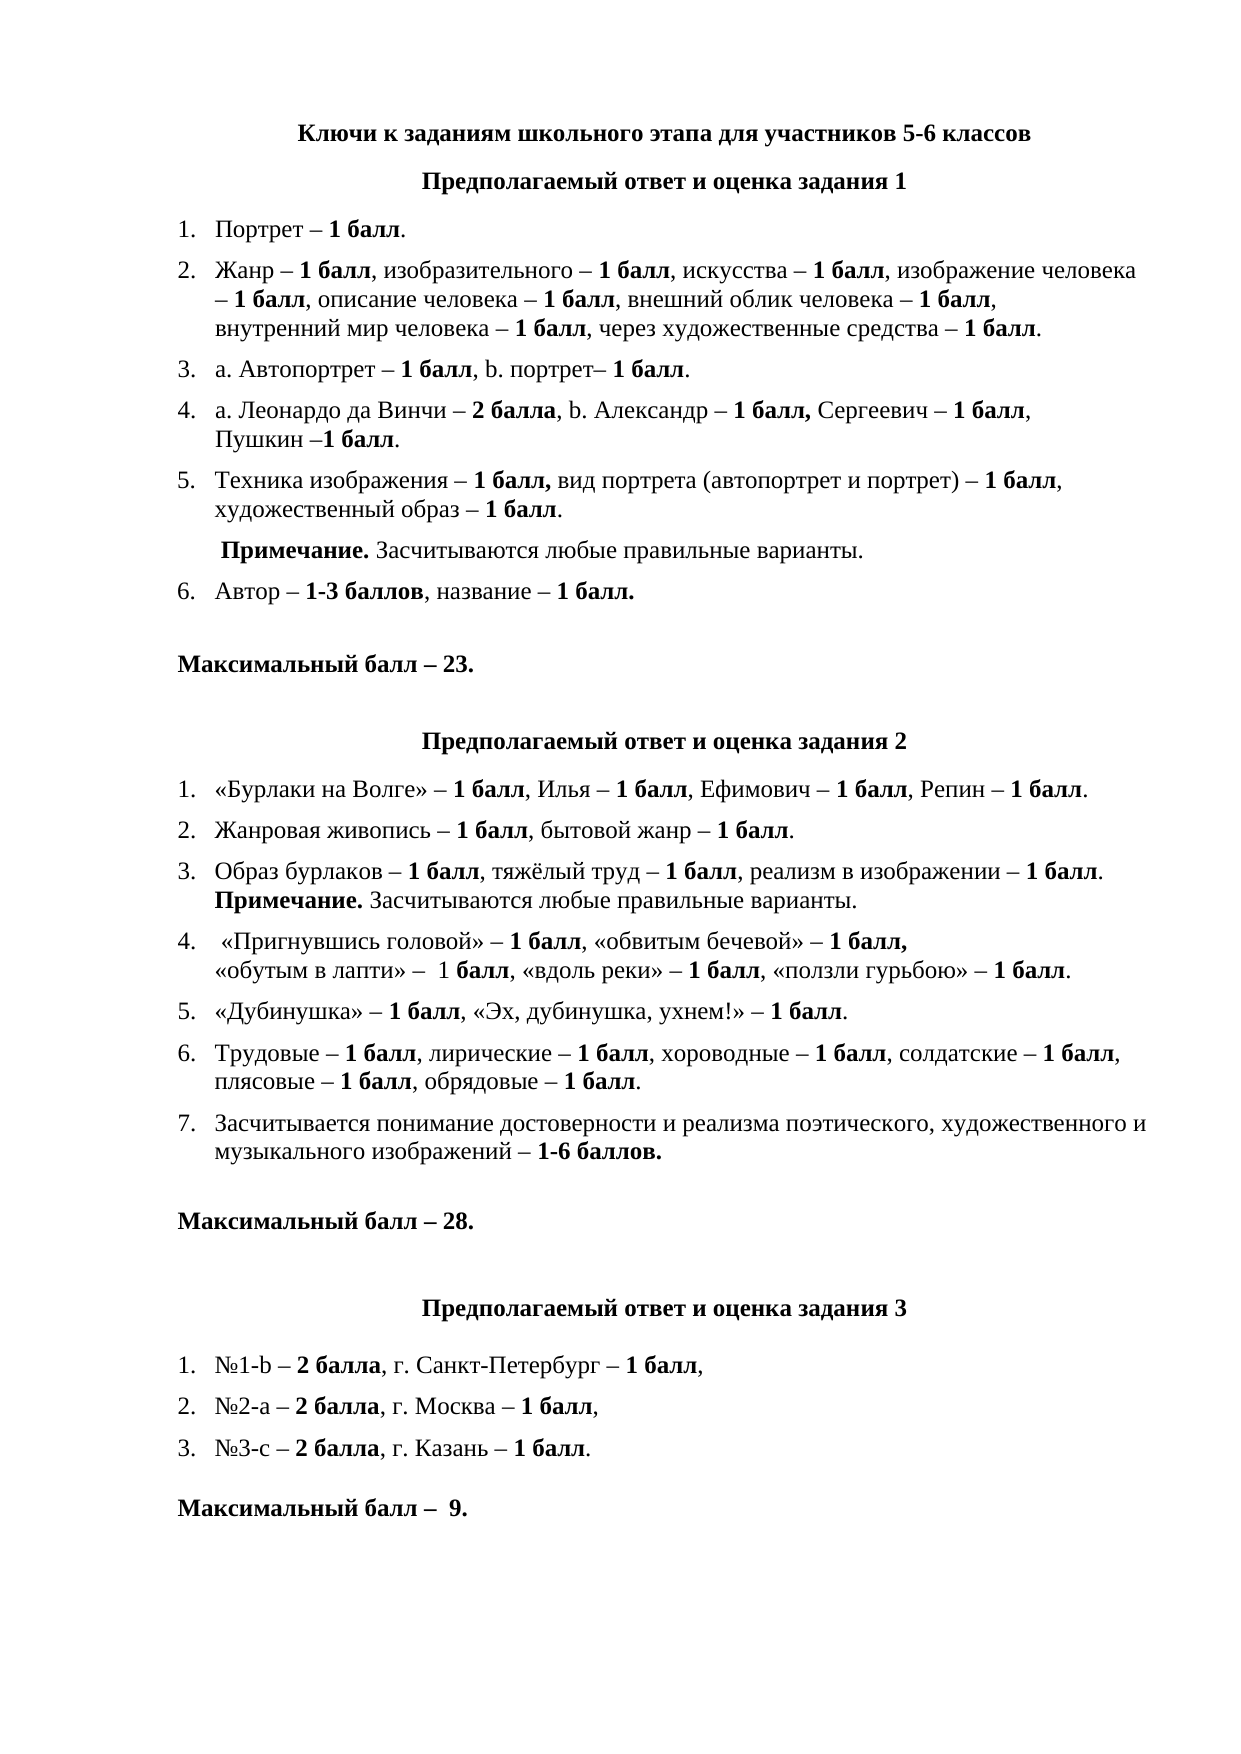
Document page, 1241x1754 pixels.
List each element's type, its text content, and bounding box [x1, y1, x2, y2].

list Жанр – 1 балл, изобразительного – 1 балл, искусства – 1 балл, изображение человека – 1 балл, описание человека – 1 балл, внешний облик человека – 1 балл, внутренний мир человека – 1 балл, через художественные средства – 1 балл. [177, 255, 1152, 341]
text Предполагаемый ответ и оценка задания 1 [177, 166, 1152, 195]
text Примечание. Засчитываются любые правильные варианты. [214, 535, 1152, 564]
list №3-с – 2 балла, г. Казань – 1 балл. [177, 1433, 1152, 1461]
list Техника изображения – 1 балл, вид портрета (автопортрет и портрет) – 1 балл, художественный образ – 1 балл. [177, 465, 1152, 523]
text Предполагаемый ответ и оценка задания 3 [177, 1293, 1152, 1321]
text Максимальный балл – 28. [177, 1206, 1152, 1235]
list Засчитывается понимание достоверности и реализма поэтического, художественного и музыкального изображений – 1-6 баллов. [177, 1108, 1152, 1165]
text Ключи к заданиям школьного этапа для участников 5-6 классов [177, 118, 1152, 147]
text Максимальный балл – 23. [177, 649, 1152, 678]
list a. Леонардо да Винчи – 2 балла, b. Александр – 1 балл, Сергеевич – 1 балл, Пушкин –1 балл. [177, 395, 1152, 453]
list Автор – 1-3 баллов, название – 1 балл. [177, 576, 1152, 605]
list Портрет – 1 балл. [177, 214, 1152, 243]
list «Бурлаки на Волге» – 1 балл, Илья – 1 балл, Ефимович – 1 балл, Репин – 1 балл. [177, 774, 1152, 803]
list №2-a – 2 балла, г. Москва – 1 балл, [177, 1391, 1152, 1420]
text Максимальный балл – 9. [177, 1493, 1152, 1522]
list «Дубинушка» – 1 балл, «Эх, дубинушка, ухнем!» – 1 балл. [177, 996, 1152, 1025]
list Образ бурлаков – 1 балл, тяжёлый труд – 1 балл, реализм в изображении – 1 балл. Примечание. Засчитываются любые правильные варианты. [177, 856, 1152, 914]
list Жанровая живопись – 1 балл, бытовой жанр – 1 балл. [177, 815, 1152, 844]
list №1-b – 2 балла, г. Санкт-Петербург – 1 балл, [177, 1350, 1152, 1379]
list «Пригнувшись головой» – 1 балл, «обвитым бечевой» – 1 балл, «обутым в лапти» – 1 балл, «вдоль реки» – 1 балл, «ползли гурьбою» – 1 балл. [177, 926, 1152, 984]
text Предполагаемый ответ и оценка задания 2 [177, 726, 1152, 755]
list a. Автопортрет – 1 балл, b. портрет– 1 балл. [177, 354, 1152, 383]
list Трудовые – 1 балл, лирические – 1 балл, хороводные – 1 балл, солдатские – 1 балл, плясовые – 1 балл, обрядовые – 1 балл. [177, 1038, 1152, 1095]
